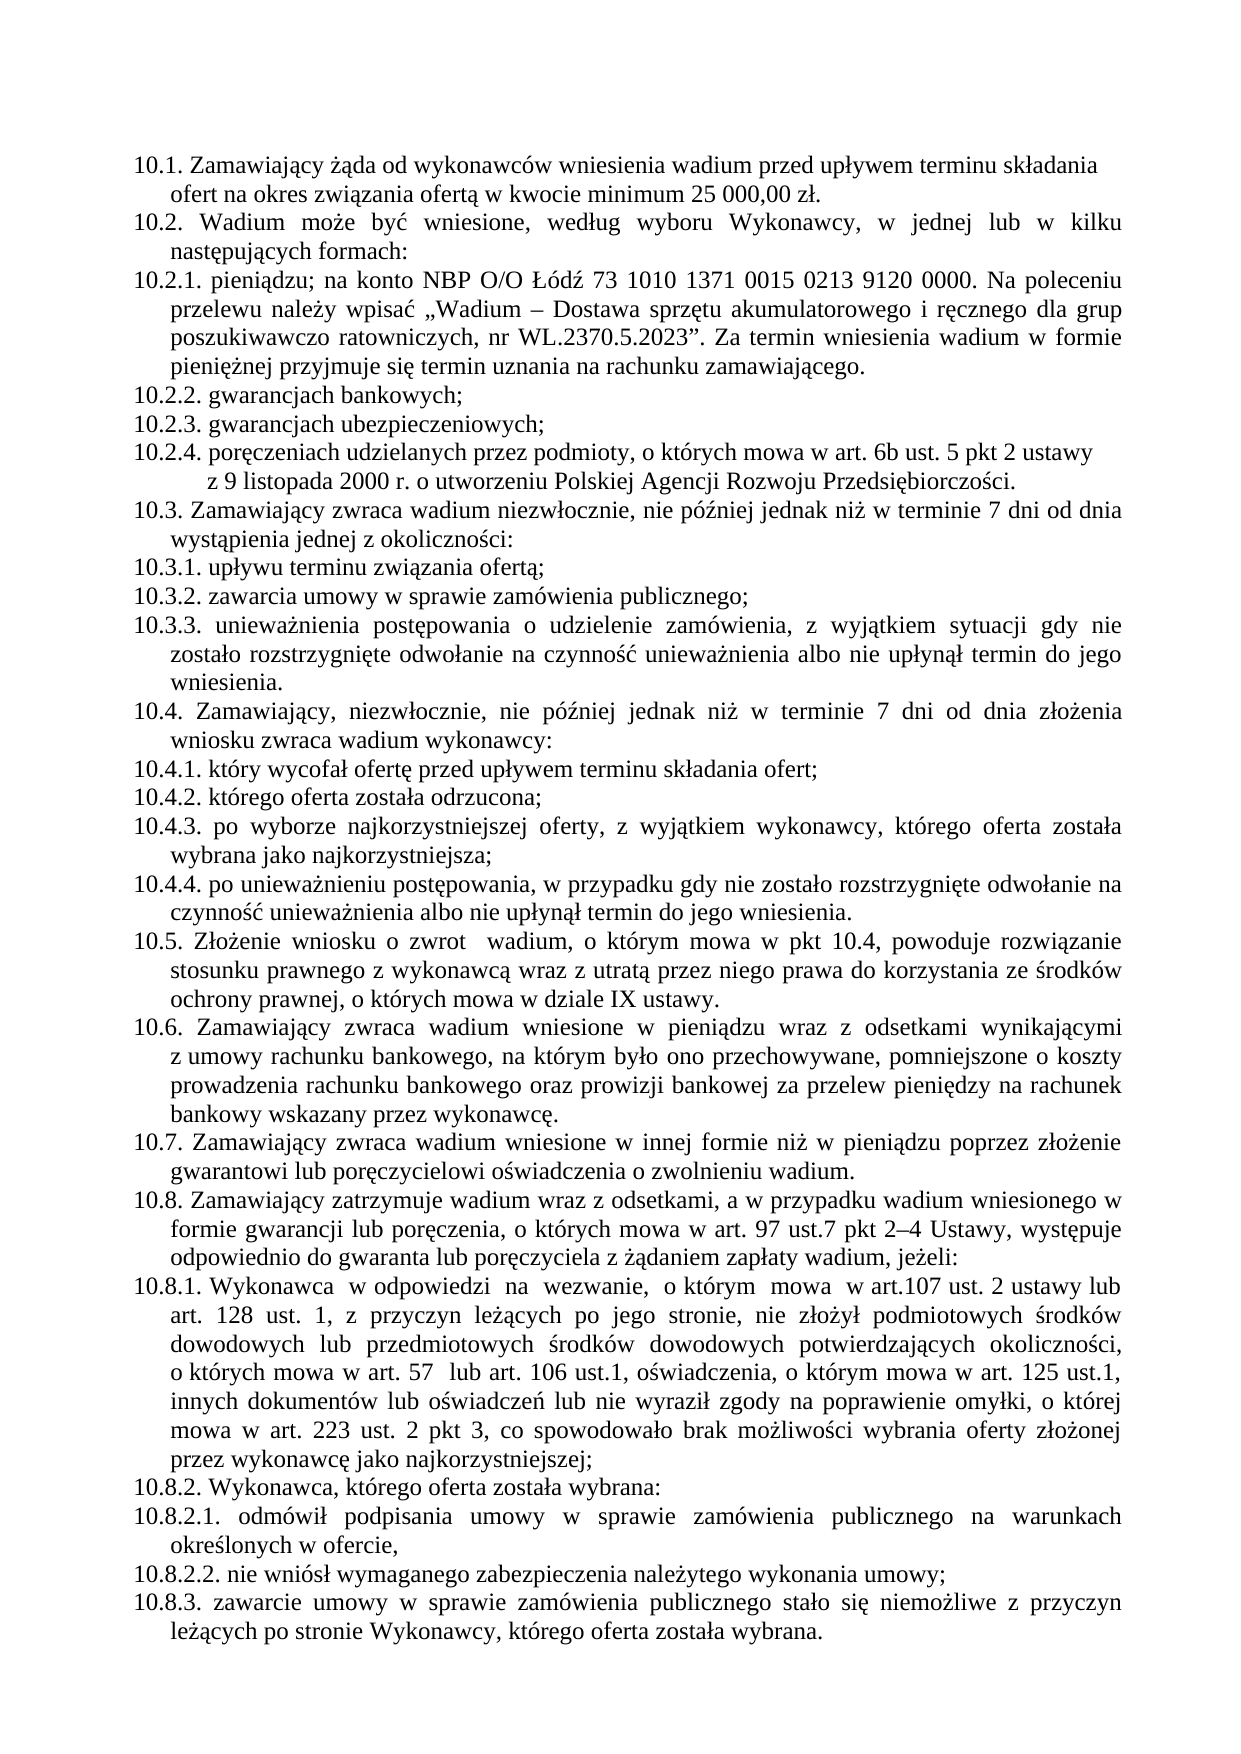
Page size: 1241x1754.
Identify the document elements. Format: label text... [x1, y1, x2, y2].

text 10.8. Zamawiający zatrzymuje wadium wraz z odsetkami, a w przypadku wadium wniesionego w formie gwarancji lub poręczenia, o których mowa w art. 97 ust.7 pkt 2–4 Ustawy, występuje odpowiednio do gwaranta lub poręczyciela z żądaniem zapłaty wadium, jeżeli: [133, 1185, 1123, 1271]
text 10.4.2. którego oferta została odrzucona; [133, 782, 1123, 811]
text 10.7. Zamawiający zwraca wadium wniesione w innej formie niż w pieniądzu poprzez złożenie gwarantowi lub poręczycielowi oświadczenia o zwolnieniu wadium. [133, 1127, 1123, 1185]
text 10.4.3. po wyborze najkorzystniejszej oferty, z wyjątkiem wykonawcy, którego oferta została wybrana jako najkorzystniejsza; [133, 811, 1123, 869]
text 10.3.1. upływu terminu związania ofertą; [133, 552, 1123, 581]
text 10.8.3. zawarcie umowy w sprawie zamówienia publicznego stało się niemożliwe z przyczyn leżących po stronie Wykonawcy, którego oferta została wybrana. [133, 1587, 1123, 1645]
text 10.8.2.1. odmówił podpisania umowy w sprawie zamówienia publicznego na warunkach określonych w ofercie, [133, 1501, 1123, 1559]
text 10.2.2. gwarancjach bankowych; [133, 380, 1123, 409]
text 10.8.1. Wykonawca w odpowiedzi na wezwanie, o którym mowa w art.107 ust. 2 ustawy lub art. 128 ust. 1, z przyczyn leżących po jego stronie, nie złożył podmiotowych środków dowodowych lub przedmiotowych środków dowodowych potwierdzających okoliczności, o których mowa w art. 57 lub art. 106 ust.1, oświadczenia, o którym mowa w art. 125 ust.1, innych dokumentów lub oświadczeń lub nie wyraził zgody na poprawienie omyłki, o której mowa w art. 223 ust. 2 pkt 3, co spowodowało brak możliwości wybrania oferty złożonej przez wykonawcę jako najkorzystniejszej; [133, 1271, 1123, 1472]
text 10.3. Zamawiający zwraca wadium niezwłocznie, nie później jednak niż w terminie 7 dni od dnia wystąpienia jednej z okoliczności: [133, 495, 1123, 552]
text z 9 listopada 2000 r. o utworzeniu Polskiej Agencji Rozwoju Przedsiębiorczości. [133, 466, 1123, 495]
text 10.4.4. po unieważnieniu postępowania, w przypadku gdy nie zostało rozstrzygnięte odwołanie na czynność unieważnienia albo nie upłynął termin do jego wniesienia. [133, 869, 1123, 926]
text 10.4.1. który wycofał ofertę przed upływem terminu składania ofert; [133, 754, 1123, 782]
text 10.8.2. Wykonawca, którego oferta została wybrana: [133, 1472, 1123, 1501]
text 10.2.4. poręczeniach udzielanych przez podmioty, o których mowa w art. 6b ust. 5 pkt 2 ustawy [133, 437, 1123, 466]
text 10.6. Zamawiający zwraca wadium wniesione w pieniądzu wraz z odsetkami wynikającymi z umowy rachunku bankowego, na którym było ono przechowywane, pomniejszone o koszty prowadzenia rachunku bankowego oraz prowizji bankowej za przelew pieniędzy na rachunek bankowy wskazany przez wykonawcę. [133, 1012, 1123, 1127]
text 10.3.2. zawarcia umowy w sprawie zamówienia publicznego; [133, 581, 1123, 610]
text 10.3.3. unieważnienia postępowania o udzielenie zamówienia, z wyjątkiem sytuacji gdy nie zostało rozstrzygnięte odwołanie na czynność unieważnienia albo nie upłynął termin do jego wniesienia. [133, 610, 1123, 696]
text 10.4. Zamawiający, niezwłocznie, nie później jednak niż w terminie 7 dni od dnia złożenia wniosku zwraca wadium wykonawcy: [133, 696, 1123, 754]
text 10.5. Złożenie wniosku o zwrot wadium, o którym mowa w pkt 10.4, powoduje rozwiązanie stosunku prawnego z wykonawcą wraz z utratą przez niego prawa do korzystania ze środków ochrony prawnej, o których mowa w dziale IX ustawy. [133, 926, 1123, 1012]
text 10.2. Wadium może być wniesione, według wyboru Wykonawcy, w jednej lub w kilku następujących formach: [133, 207, 1123, 265]
text 10.8.2.2. nie wniósł wymaganego zabezpieczenia należytego wykonania umowy; [133, 1559, 1123, 1587]
text 10.2.1. pieniądzu; na konto NBP O/O Łódź 73 1010 1371 0015 0213 9120 0000. Na poleceniu przelewu należy wpisać „Wadium – Dostawa sprzętu akumulatorowego i ręcznego dla grup poszukiwawczo ratowniczych, nr WL.2370.5.2023”. Za termin wniesienia wadium w formie pieniężnej przyjmuje się termin uznania na rachunku zamawiającego. [133, 265, 1123, 380]
text 10.2.3. gwarancjach ubezpieczeniowych; [133, 409, 1123, 437]
text 10.1. Zamawiający żąda od wykonawców wniesienia wadium przed upływem terminu składania ofert na okres związania ofertą w kwocie minimum 25 000,00 zł. [133, 150, 1123, 207]
